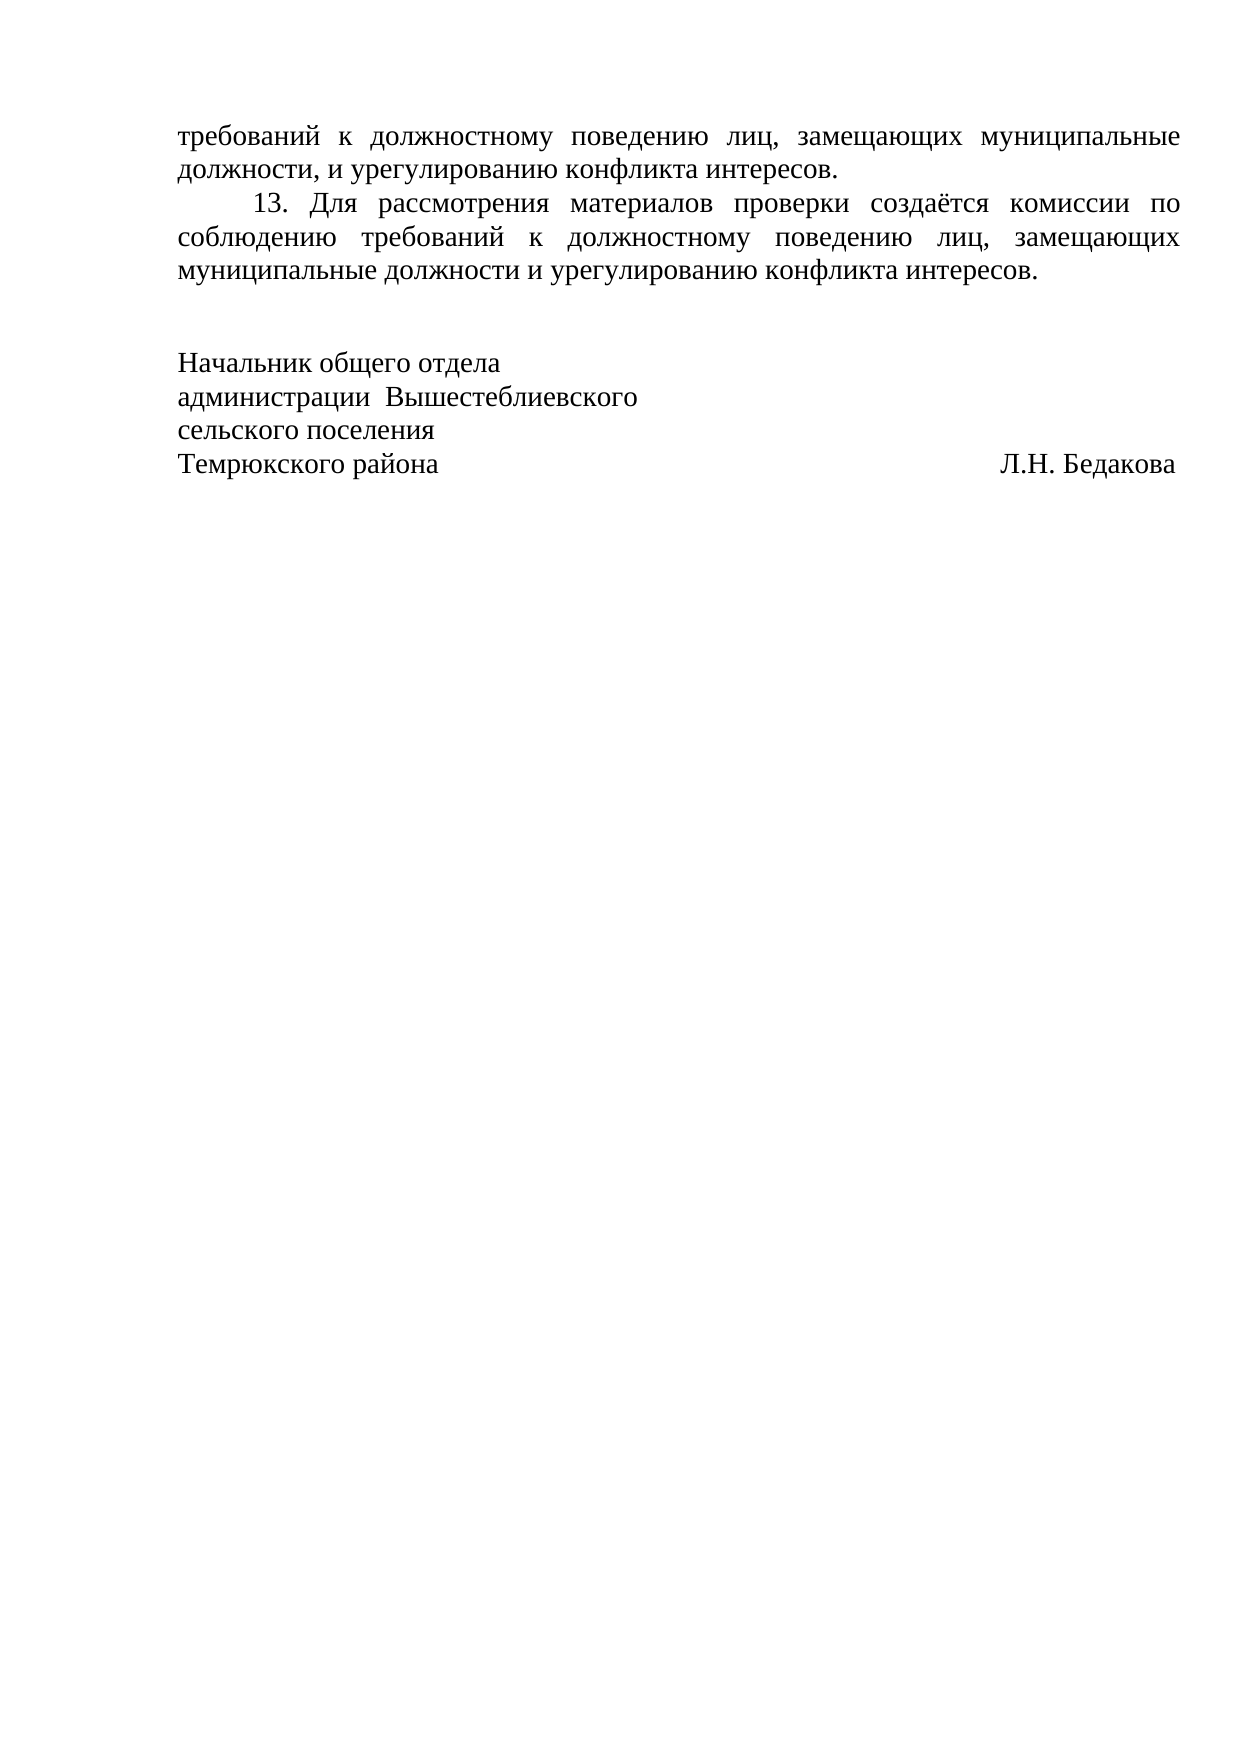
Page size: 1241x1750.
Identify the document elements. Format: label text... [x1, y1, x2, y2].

text 13. Для рассмотрения материалов проверки создаётся комиссии по соблюдению требований к должностному поведению лиц, замещающих муниципальные должности и урегулированию конфликта интересов. [177, 185, 1181, 286]
text Темрюкского района Л.Н. Бедакова [177, 446, 1181, 479]
text сельского поселения [177, 412, 1181, 446]
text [177, 118, 1181, 185]
text администрации Вышестеблиевского [177, 379, 1181, 412]
text Начальник общего отдела [177, 345, 1181, 379]
